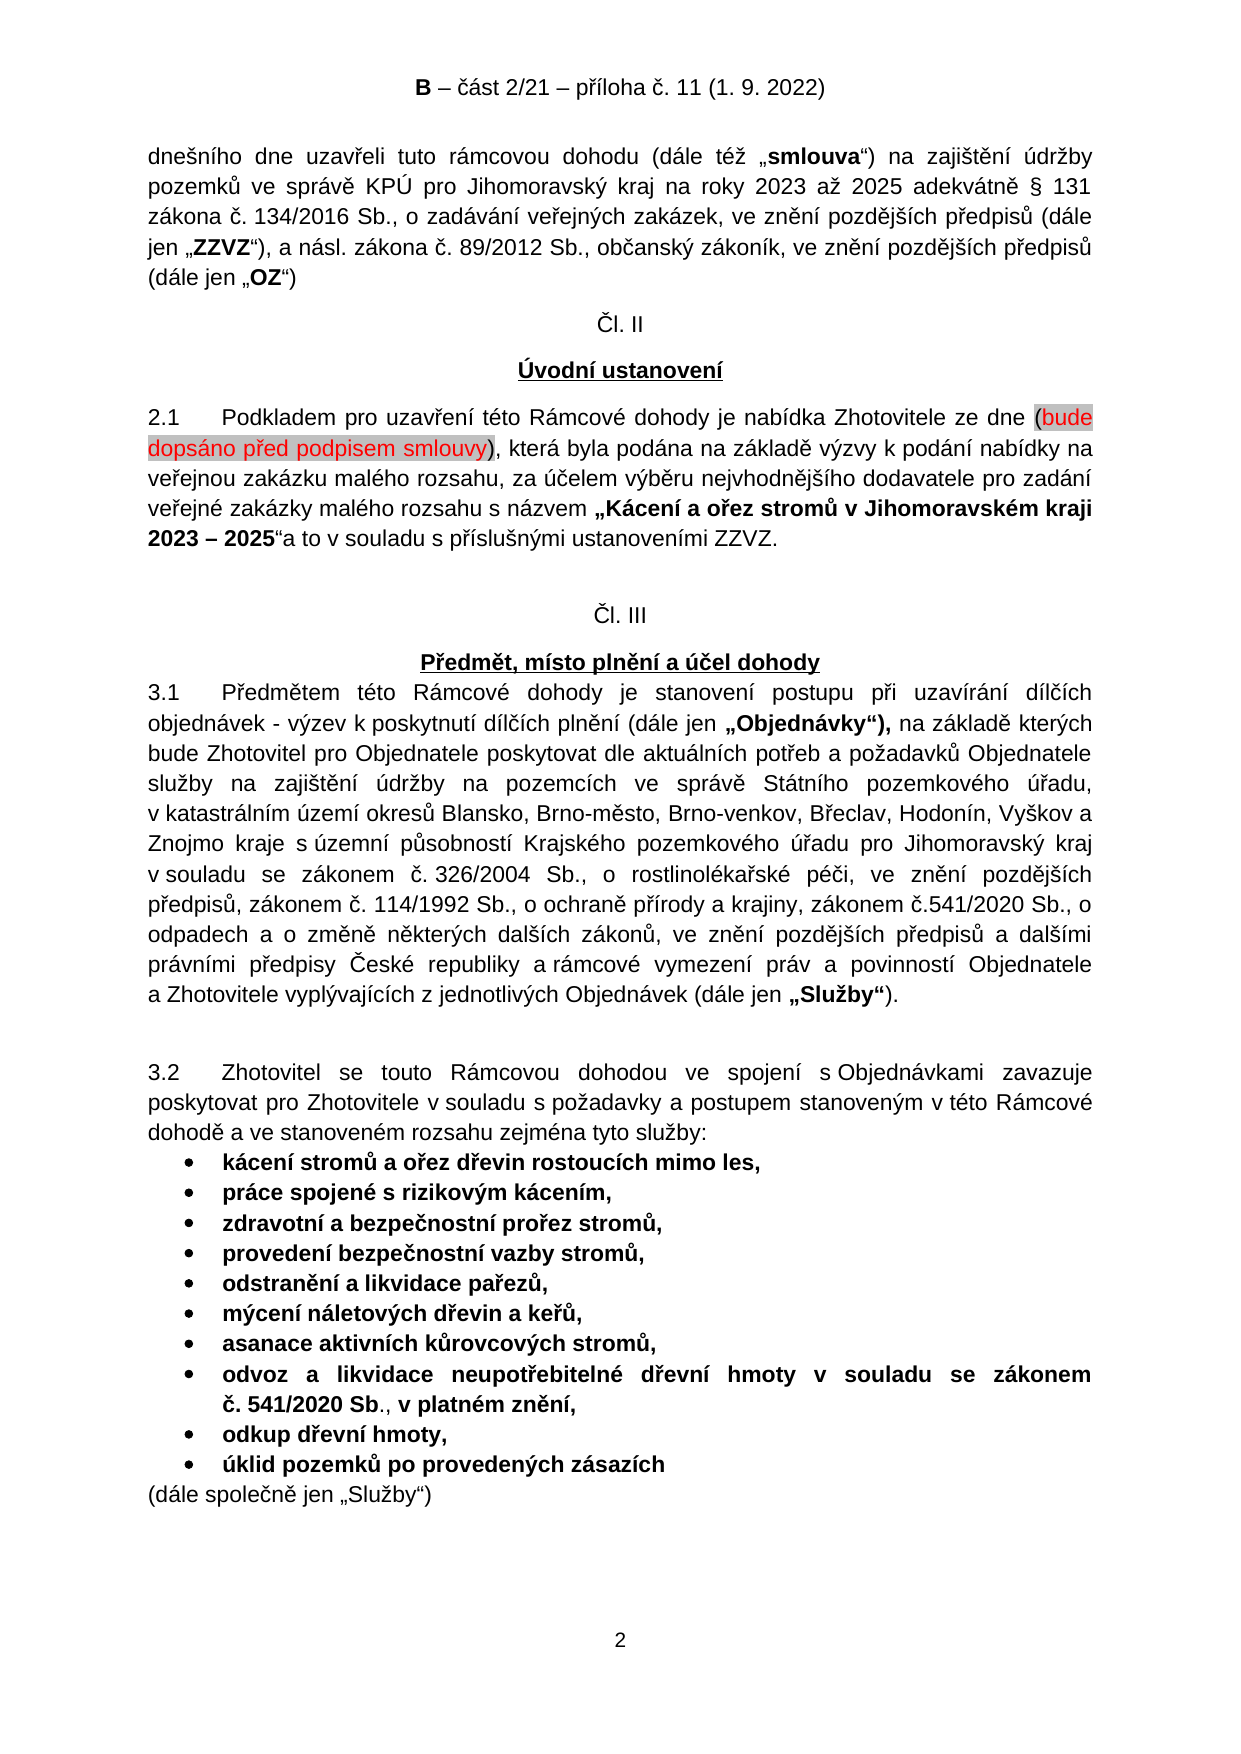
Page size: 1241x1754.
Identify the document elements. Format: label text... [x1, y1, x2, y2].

list odvoz a likvidace neupotřebitelné dřevní hmoty v souladu se zákonem č. 541/2020 Sb., v platném znění, [185, 1361, 1092, 1417]
text Čl. III [148, 602, 1093, 629]
list odkup dřevní hmoty, [185, 1421, 1092, 1447]
list Podkladem pro uzavření této Rámcové dohody je nabídka Zhotovitele ze dne (bude dopsáno před podpisem smlouvy), která byla podána na základě výzvy k podání nabídky na veřejnou zakázku malého rozsahu, za účelem výběru nejvhodnějšího dodavatele pro zadání veřejné zakázky malého rozsahu s názvem „Kácení a ořez stromů v Jihomoravském kraji 2023 – 2025“a to v souladu s příslušnými ustanoveními ZZVZ. [148, 404, 1093, 552]
list práce spojené s rizikovým kácením, [185, 1179, 1092, 1206]
text Úvodní ustanovení [148, 357, 1093, 384]
list asanace aktivních kůrovcových stromů, [185, 1330, 1093, 1357]
list Předmětem této Rámcové dohody je stanovení postupu při uzavírání dílčích objednávek - výzev k poskytnutí dílčích plnění (dále jen „Objednávky“), na základě kterých bude Zhotovitel pro Objednatele poskytovat dle aktuálních potřeb a požadavků Objednatele služby na zajištění údržby na pozemcích ve správě Státního pozemkového úřadu, v katastrálním území okresů Blansko, Brno-město, Brno-venkov, Břeclav, Hodonín, Vyškov a Znojmo kraje s územní působností Krajského pozemkového úřadu pro Jihomoravský kraj v souladu se zákonem č. 326/2004 Sb., o rostlinolékařské péči, ve znění pozdějších předpisů, zákonem č. 114/1992 Sb., o ochraně přírody a krajiny, zákonem č.541/2020 Sb., o odpadech a o změně některých dalších zákonů, ve znění pozdějších předpisů a dalšími právními předpisy České republiky a rámcové vymezení práv a povinností Objednatele a Zhotovitele vyplývajících z jednotlivých Objednávek (dále jen „Služby“). [148, 679, 1093, 1008]
text dnešního dne uzavřeli tuto rámcovou dohodu (dále též „smlouva“) na zajištění údržby pozemků ve správě KPÚ pro Jihomoravský kraj na roky 2023 až 2025 adekvátně § 131 zákona č. 134/2016 Sb., o zadávání veřejných zakázek, ve znění pozdějších předpisů (dále jen „ZZVZ“), a násl. zákona č. 89/2012 Sb., občanský zákoník, ve znění pozdějších předpisů (dále jen „OZ“) [148, 143, 1093, 290]
list kácení stromů a ořez dřevin rostoucích mimo les, [185, 1149, 1092, 1176]
list Zhotovitel se touto Rámcovou dohodou ve spojení s Objednávkami zavazuje poskytovat pro Zhotovitele v souladu s požadavky a postupem stanoveným v této Rámcové dohodě a ve stanoveném rozsahu zejména tyto služby: [148, 1058, 1093, 1145]
list úklid pozemků po provedených zásazích [185, 1451, 1092, 1478]
text Čl. II [148, 311, 1093, 337]
subtitle Předmět, místo plnění a účel dohody [148, 649, 1093, 676]
list zdravotní a bezpečnostní prořez stromů, [185, 1209, 1092, 1236]
text (dále společně jen „Služby“) [148, 1481, 1092, 1508]
list provedení bezpečnostní vazby stromů, [185, 1240, 1092, 1266]
list mýcení náletových dřevin a keřů, [185, 1300, 1092, 1327]
list odstranění a likvidace pařezů, [185, 1270, 1092, 1296]
